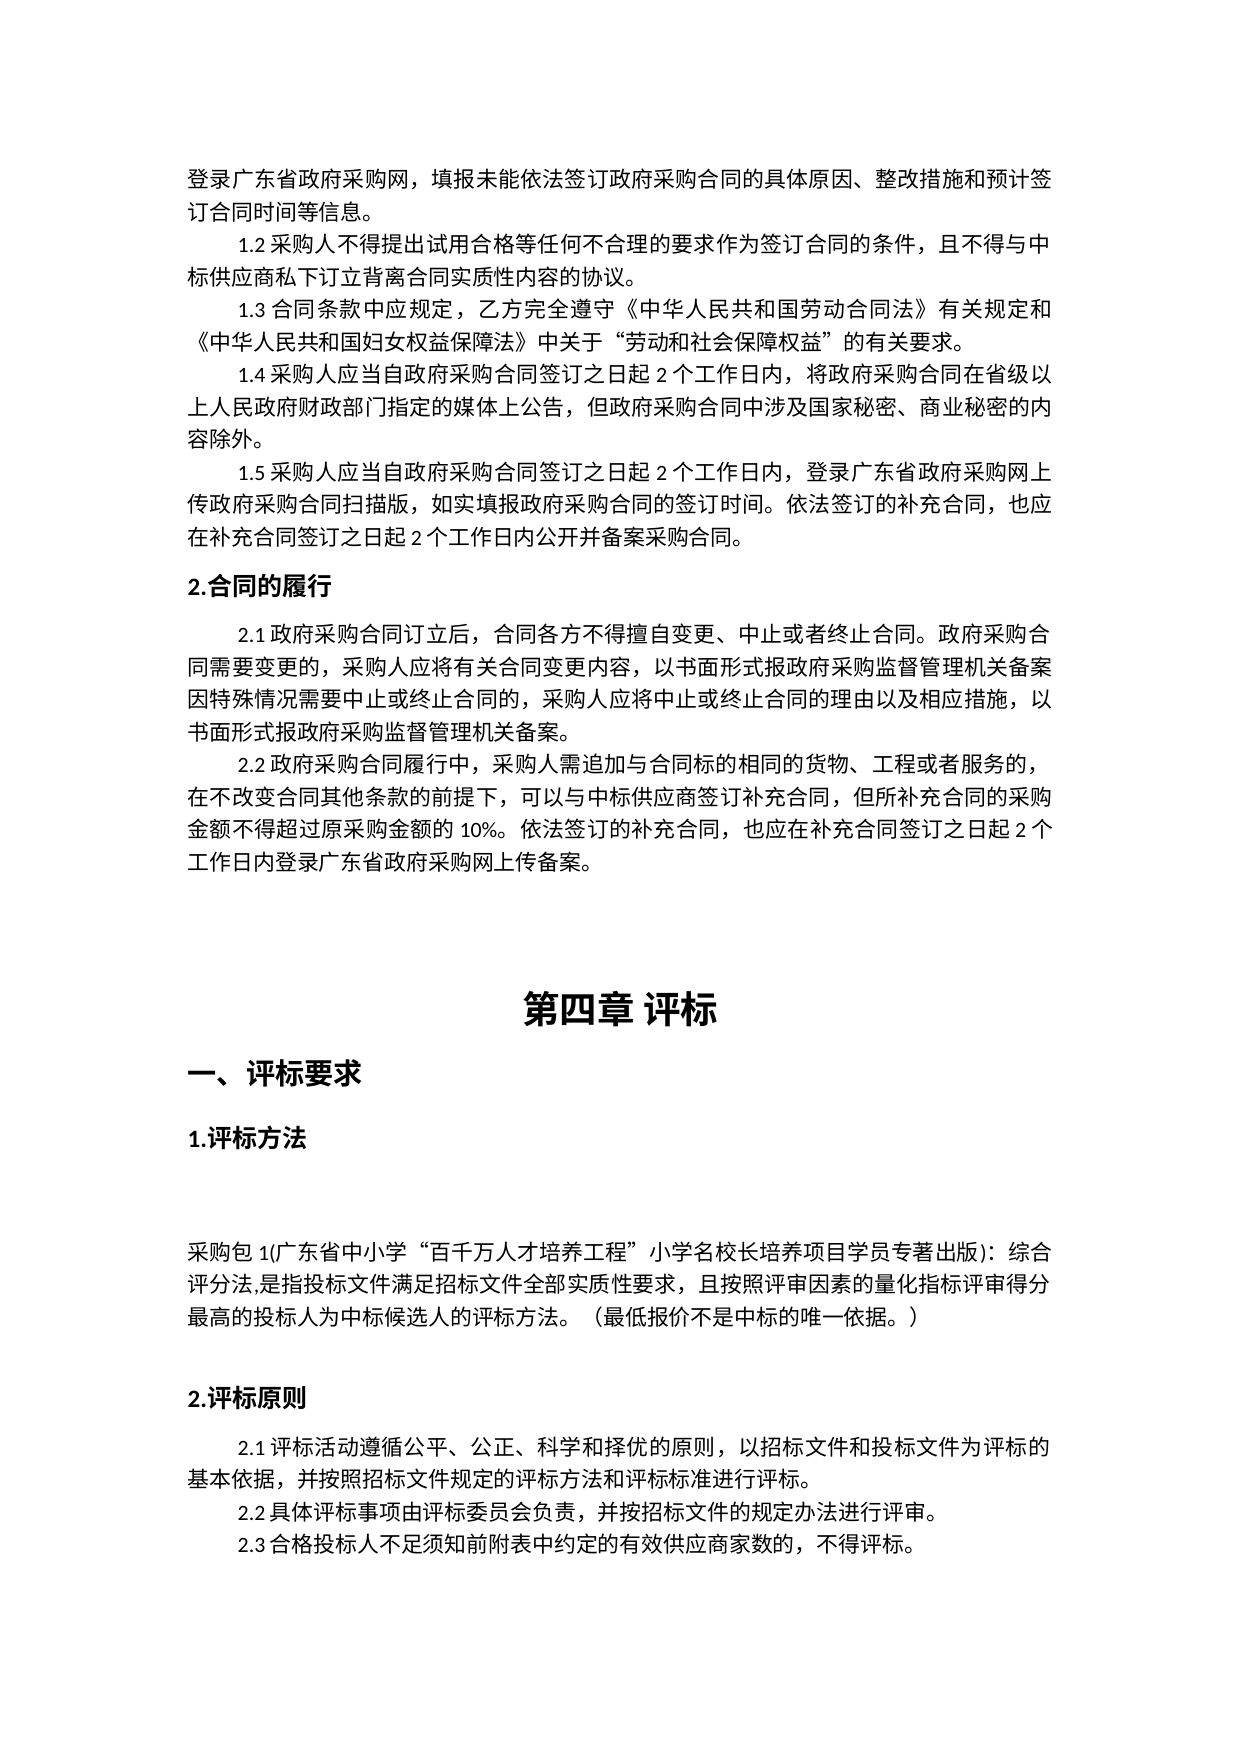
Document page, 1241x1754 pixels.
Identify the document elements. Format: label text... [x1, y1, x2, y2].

text 第四章 评标 [187, 974, 1053, 1039]
text 1.5采购人应当自政府采购合同签订之日起2个工作日内，登录广东省政府采购网上传政府采购合同扫描版，如实填报政府采购合同的签订时间。依法签订的补充合同，也应在补充合同签订之日起2个工作日内公开并备案采购合同。 [187, 454, 1053, 552]
text 2.2具体评标事项由评标委员会负责，并按招标文件的规定办法进行评审。 [187, 1494, 1053, 1527]
text 1.2采购人不得提出试用合格等任何不合理的要求作为签订合同的条件，且不得与中标供应商私下订立背离合同实质性内容的协议。 [187, 227, 1053, 292]
text 2.1评标活动遵循公平、公正、科学和择优的原则，以招标文件和投标文件为评标的基本依据，并按照招标文件规定的评标方法和评标标准进行评标。 [187, 1429, 1053, 1494]
text 采购包1(广东省中小学“百千万人才培养工程”小学名校长培养项目学员专著出版)：综合评分法,是指投标文件满足招标文件全部实质性要求，且按照评审因素的量化指标评审得分最高的投标人为中标候选人的评标方法。（最低报价不是中标的唯一依据。） [187, 1234, 1053, 1332]
text 2.2政府采购合同履行中，采购人需追加与合同标的相同的货物、工程或者服务的，在不改变合同其他条款的前提下，可以与中标供应商签订补充合同，但所补充合同的采购金额不得超过原采购金额的10%。依法签订的补充合同，也应在补充合同签订之日起2个工作日内登录广东省政府采购网上传备案。 [187, 747, 1053, 877]
text 一、评标要求 [187, 1039, 1053, 1104]
text 1.3合同条款中应规定，乙方完全遵守《中华人民共和国劳动合同法》有关规定和《中华人民共和国妇女权益保障法》中关于“劳动和社会保障权益”的有关要求。 [187, 292, 1053, 357]
text 2.合同的履行 [187, 552, 1053, 617]
text 2.1政府采购合同订立后，合同各方不得擅自变更、中止或者终止合同。政府采购合同需要变更的，采购人应将有关合同变更内容，以书面形式报政府采购监督管理机关备案；因特殊情况需要中止或终止合同的，采购人应将中止或终止合同的理由以及相应措施，以书面形式报政府采购监督管理机关备案。 [187, 617, 1053, 747]
text 1.评标方法 [187, 1104, 1053, 1169]
text 1.4采购人应当自政府采购合同签订之日起2个工作日内，将政府采购合同在省级以上人民政府财政部门指定的媒体上公告，但政府采购合同中涉及国家秘密、商业秘密的内容除外。 [187, 357, 1053, 454]
text 2.3合格投标人不足须知前附表中约定的有效供应商家数的，不得评标。 [187, 1527, 1053, 1559]
text 2.评标原则 [187, 1364, 1053, 1429]
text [187, 162, 1053, 227]
